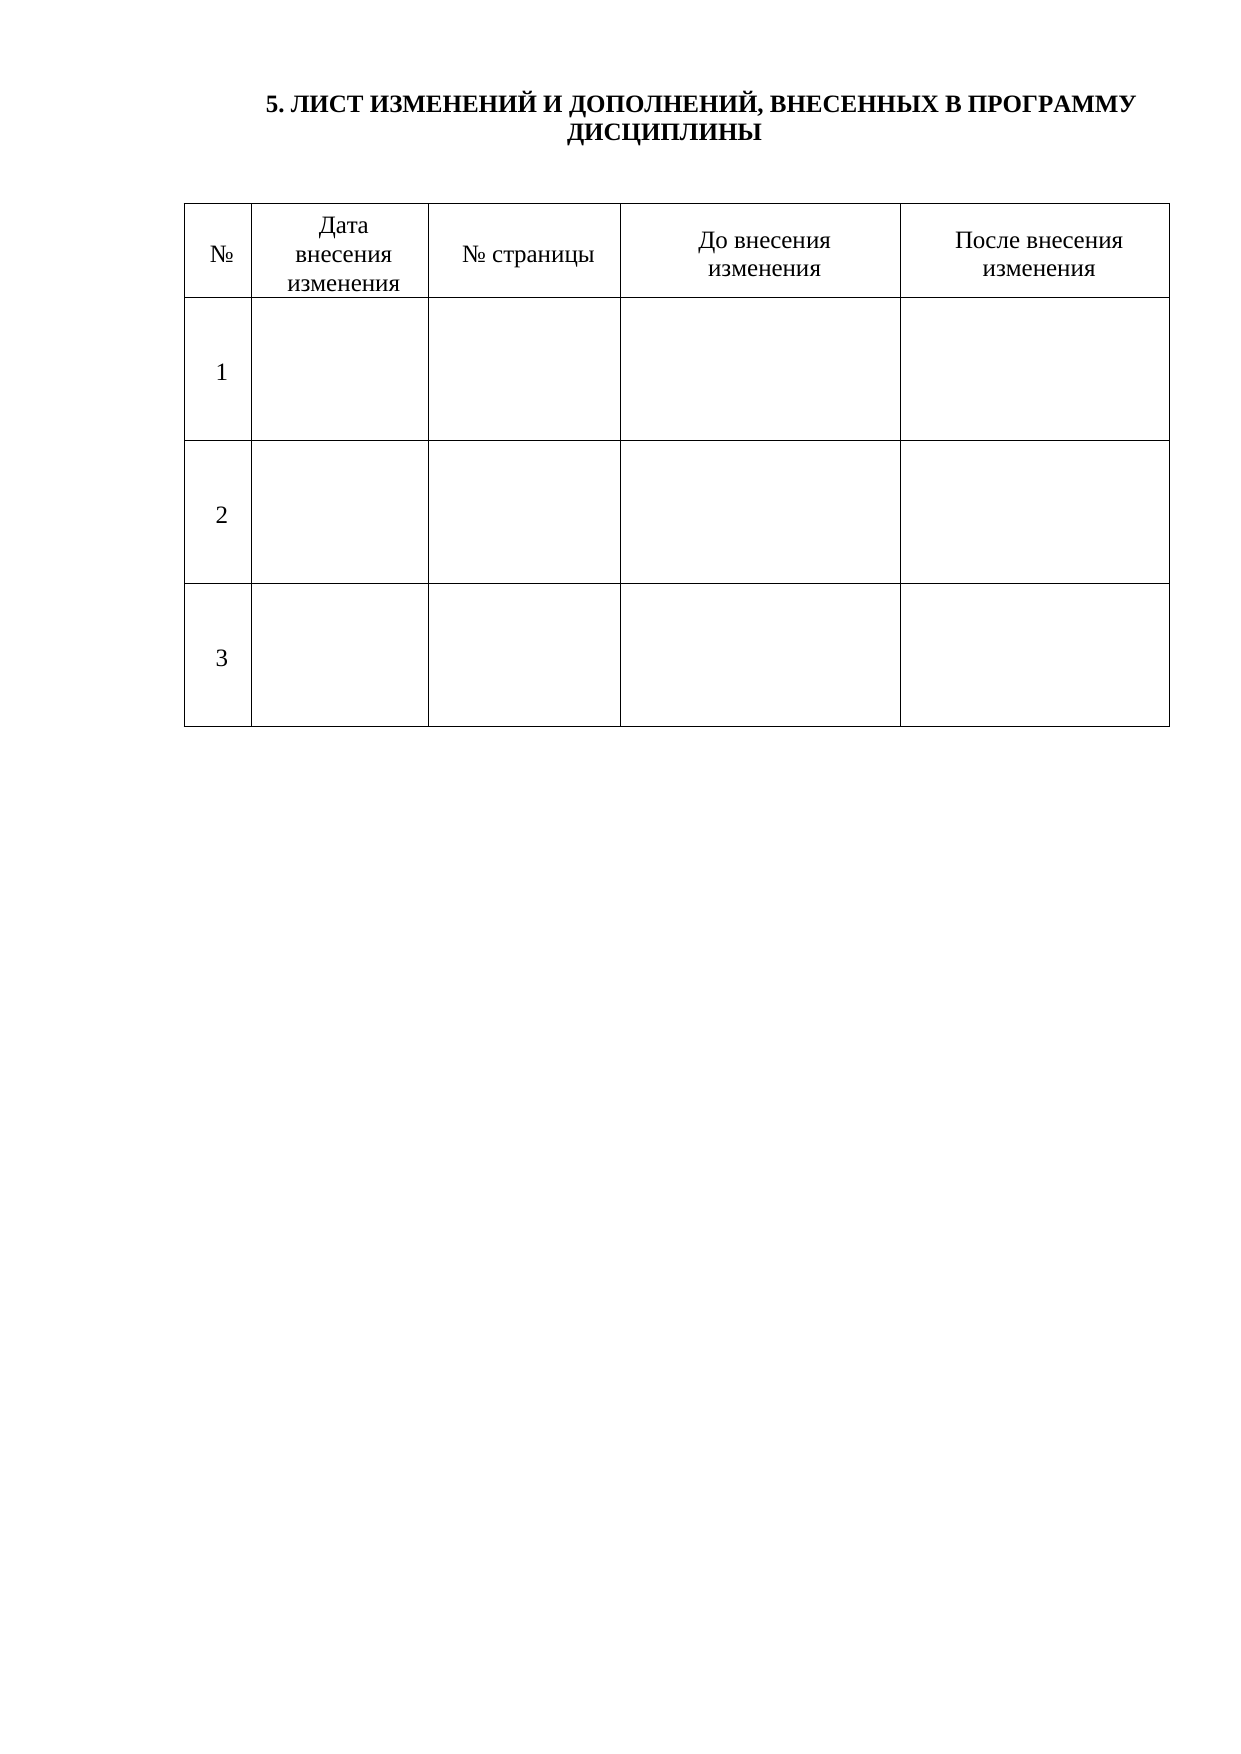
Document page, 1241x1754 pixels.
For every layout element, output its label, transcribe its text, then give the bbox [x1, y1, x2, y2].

table_cell [429, 584, 620, 726]
table_cell [252, 584, 428, 726]
table_cell [429, 441, 620, 583]
table_cell [429, 298, 620, 440]
table_header После внесения изменения [901, 204, 1169, 297]
table_cell [901, 584, 1169, 726]
table_cell [621, 298, 900, 440]
table_cell [621, 441, 900, 583]
table_cell [901, 441, 1169, 583]
table_cell [252, 298, 428, 440]
table_header № [185, 204, 251, 297]
table_cell 2 [185, 441, 251, 583]
text 5. ЛИСТ ИЗМЕНЕНИЙ И ДОПОЛНЕНИЙ, ВНЕСЕННЫХ В ПРОГРАММУ ДИСЦИПЛИНЫ [177, 89, 1152, 146]
table_header До внесения изменения [621, 204, 900, 297]
table_cell 3 [185, 584, 251, 726]
table_cell [621, 584, 900, 726]
table_cell [252, 441, 428, 583]
table_cell 1 [185, 298, 251, 440]
table_header № страницы [429, 204, 620, 297]
table_cell [901, 298, 1169, 440]
table_header Дата внесения изменения [252, 204, 428, 297]
